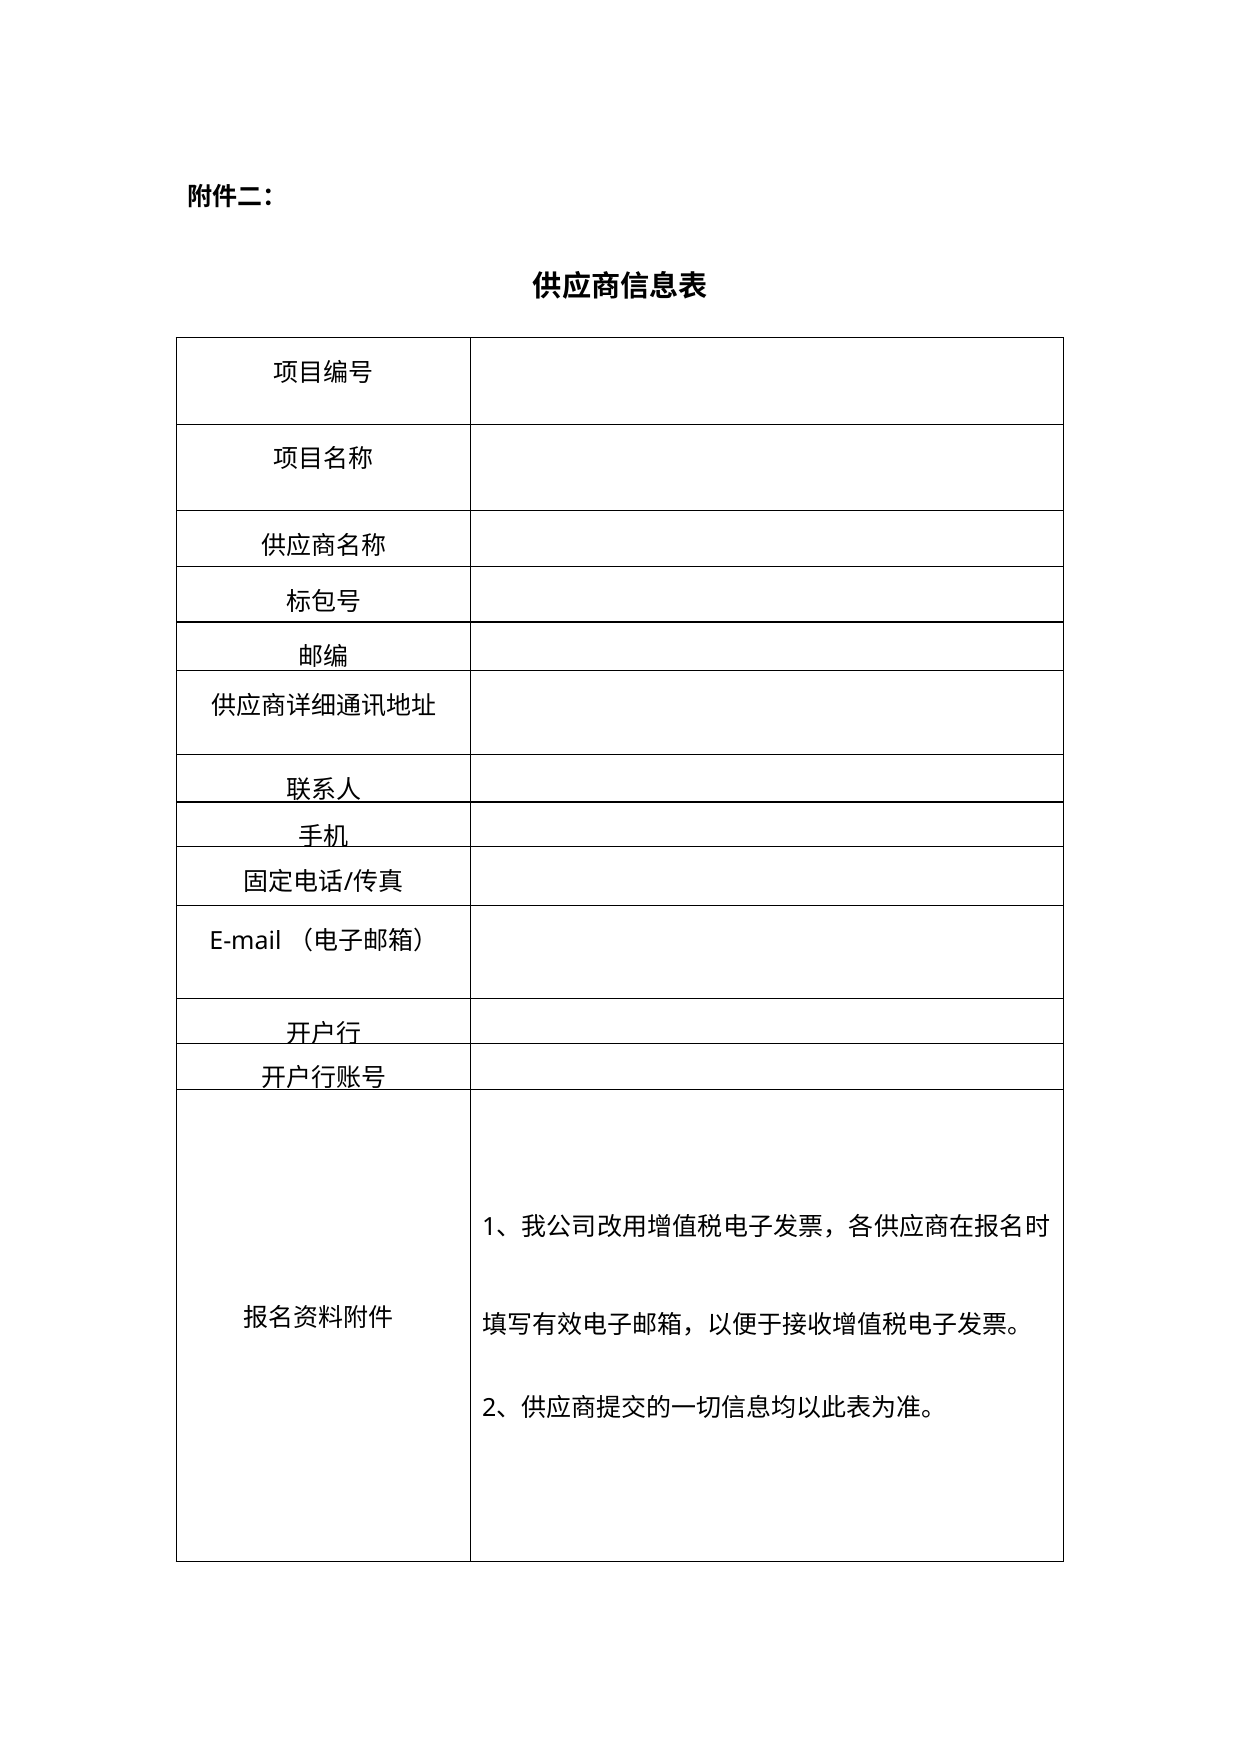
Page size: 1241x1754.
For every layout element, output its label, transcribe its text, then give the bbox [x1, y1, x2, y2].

text 供应商信息表 [187, 251, 1053, 316]
table_cell [471, 425, 1063, 510]
table_cell [471, 906, 1063, 998]
table_cell 开户行 [177, 999, 470, 1042]
table_cell [471, 567, 1063, 621]
table_cell [471, 671, 1063, 754]
table_cell 标包号 [177, 567, 470, 621]
table_cell E-mail （电子邮箱） （务必填写准确） [177, 906, 470, 998]
table_cell 固定电话/传真 [177, 847, 470, 905]
text 附件二： [187, 162, 1053, 227]
table_cell [471, 623, 1063, 670]
table_cell [471, 511, 1063, 566]
table_cell 供应商详细通讯地址 [177, 671, 470, 754]
table_header 项目编号 [177, 338, 470, 423]
table_header [471, 338, 1063, 423]
table_cell 开户行账号 [177, 1044, 470, 1089]
table_cell 联系人 [177, 755, 470, 801]
table_cell [471, 999, 1063, 1042]
table_cell [471, 847, 1063, 905]
table_cell 手机 [177, 803, 470, 846]
table_cell [471, 755, 1063, 801]
table_cell 供应商名称 [177, 511, 470, 566]
table_cell [471, 1044, 1063, 1089]
table_cell [471, 803, 1063, 846]
table_cell 报名资料附件 [177, 1090, 470, 1561]
table_cell 1、我公司改用增值税电子发票，各供应商在报名时填写有效电子邮箱，以便于接收增值税电子发票。 2、供应商提交的一切信息均以此表为准。 [471, 1090, 1063, 1561]
table_cell 邮编 [177, 623, 470, 670]
table_cell 项目名称 [177, 425, 470, 510]
